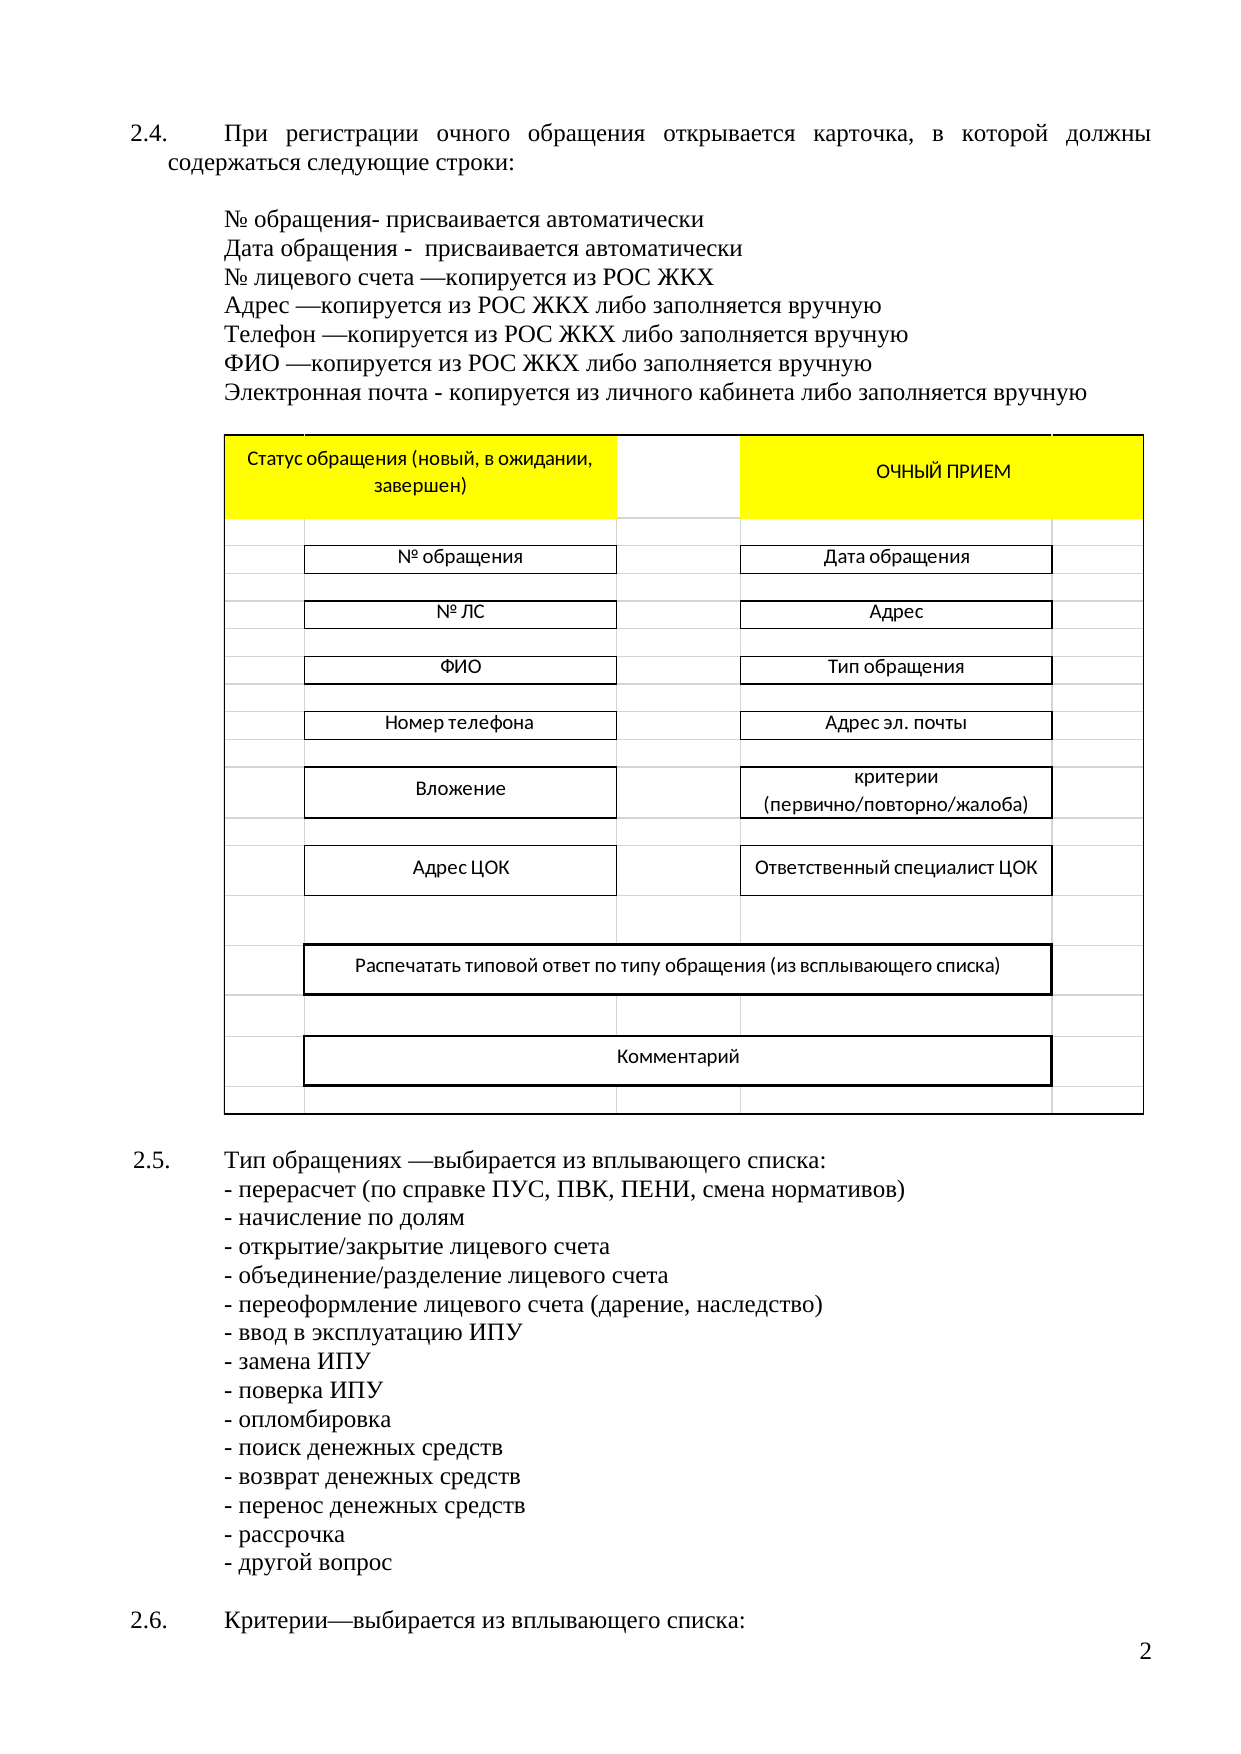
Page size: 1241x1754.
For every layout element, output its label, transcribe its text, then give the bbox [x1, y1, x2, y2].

text Дата обращения - присваивается автоматически [168, 233, 1152, 262]
list Критерии—выбирается из вплывающего списка: [130, 1605, 1152, 1634]
text - рассрочка [168, 1519, 1152, 1547]
text № обращения- присваивается автоматически [168, 204, 1152, 233]
text - возврат денежных средств [168, 1461, 1152, 1490]
list Тип обращениях —выбирается из вплывающего списка: [133, 1145, 1152, 1174]
text Электронная почта - копируется из личного кабинета либо заполняется вручную [168, 377, 1152, 406]
text - другой вопрос [168, 1547, 1152, 1576]
text - открытие/закрытие лицевого счета [168, 1231, 1152, 1260]
text - переоформление лицевого счета (дарение, наследство) [168, 1289, 1152, 1317]
text - перенос денежных средств [168, 1490, 1152, 1519]
text - объединение/разделение лицевого счета [168, 1260, 1152, 1289]
text - поверка ИПУ [168, 1375, 1152, 1404]
text Телефон —копируется из РОС ЖКХ либо заполняется вручную [168, 319, 1152, 348]
text - поиск денежных средств [168, 1432, 1152, 1461]
text - опломбировка [168, 1404, 1152, 1432]
text - начисление по долям [168, 1202, 1152, 1231]
text - замена ИПУ [168, 1346, 1152, 1375]
text - ввод в эксплуатацию ИПУ [168, 1317, 1152, 1346]
list При регистрации очного обращения открывается карточка, в которой должны содержаться следующие строки: [130, 118, 1152, 176]
text № лицевого счета —копируется из РОС ЖКХ [168, 262, 1152, 291]
text ФИО —копируется из РОС ЖКХ либо заполняется вручную [168, 348, 1152, 377]
text Адрес —копируется из РОС ЖКХ либо заполняется вручную [168, 291, 1152, 319]
text - перерасчет (по справке ПУС, ПВК, ПЕНИ, смена нормативов) [168, 1174, 1152, 1202]
